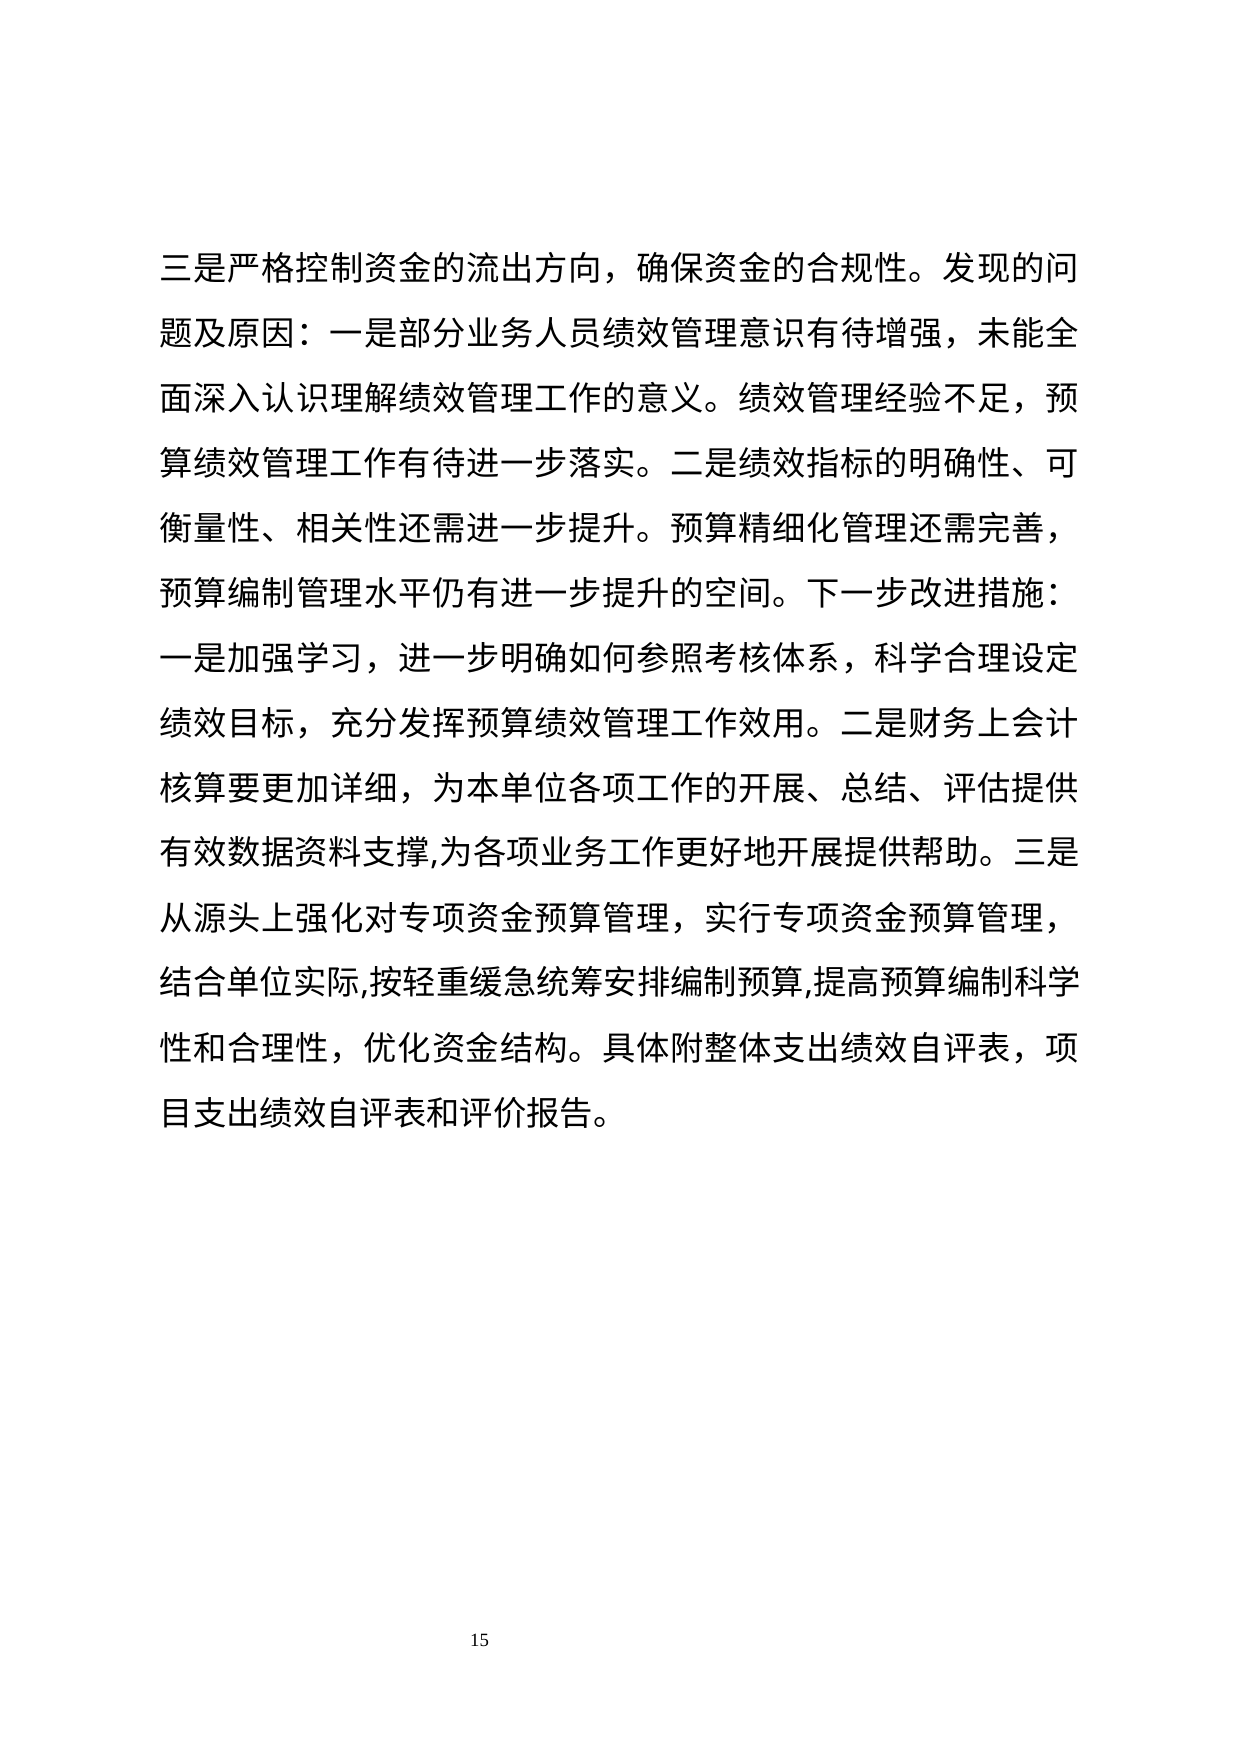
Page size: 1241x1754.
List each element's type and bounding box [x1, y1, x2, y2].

text [159, 233, 1081, 1143]
